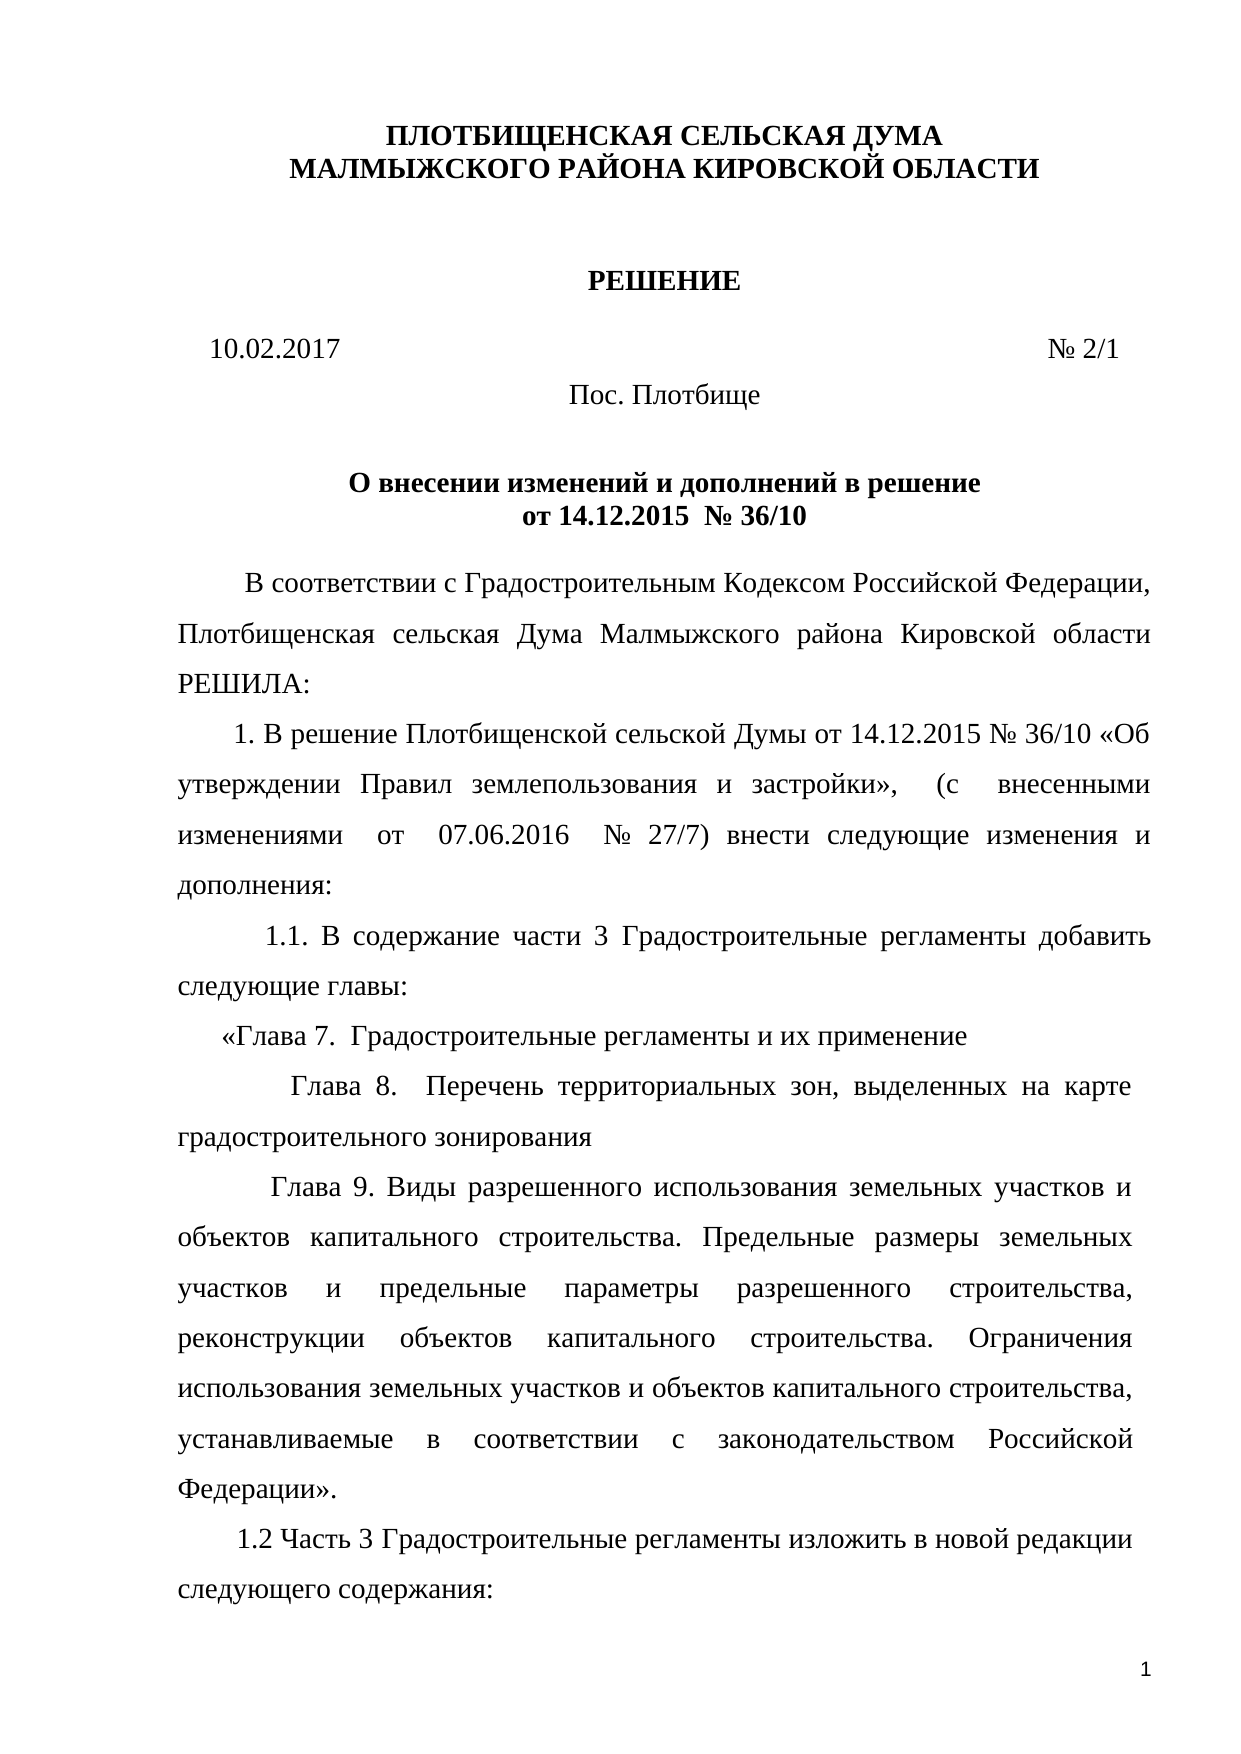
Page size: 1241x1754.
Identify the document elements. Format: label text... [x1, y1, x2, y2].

text 10.02.2017 № 2/1 [177, 331, 1152, 365]
text РЕШЕНИЕ [177, 260, 1152, 298]
list Глава 9. Виды разрешенного использования земельных участков и объектов капитального строительства. Предельные размеры земельных участков и предельные параметры разрешенного строительства, реконструкции объектов капитального строительства. Ограничения использования земельных участков и объектов капитального строительства, устанавливаемые в соответствии с законодательством Российской Федерации». [177, 1169, 1133, 1504]
text 1.1. В содержание части 3 Градостроительные регламенты добавить следующие главы: [177, 918, 1152, 1001]
text от 14.12.2015 № 36/10 [177, 498, 1152, 532]
text 1. В решение Плотбищенской сельской Думы от 14.12.2015 № 36/10 «Об утверждении Правил землепользования и застройки», (с внесенными изменениями от 07.06.2016 № 27/7) внести следующие изменения и дополнения: [177, 716, 1152, 901]
text МАЛМЫЖСКОГО РАЙОНА КИРОВСКОЙ ОБЛАСТИ [177, 152, 1152, 185]
list 1.2 Часть 3 Градостроительные регламенты изложить в новой редакции следующего содержания: [177, 1521, 1133, 1605]
text ПЛОТБИЩЕНСКАЯ СЕЛЬСКАЯ ДУМА [177, 118, 1152, 152]
list Глава 8. Перечень территориальных зон, выделенных на карте градостроительного зонирования [177, 1068, 1133, 1152]
text Пос. Плотбище [177, 365, 1152, 415]
text О внесении изменений и дополнений в решение [177, 465, 1152, 498]
text «Глава 7. Градостроительные регламенты и их применение [177, 1018, 1152, 1052]
text В соответствии с Градостроительным Кодексом Российской Федерации, Плотбищенская сельская Дума Малмыжского района Кировской области РЕШИЛА: [177, 565, 1152, 699]
